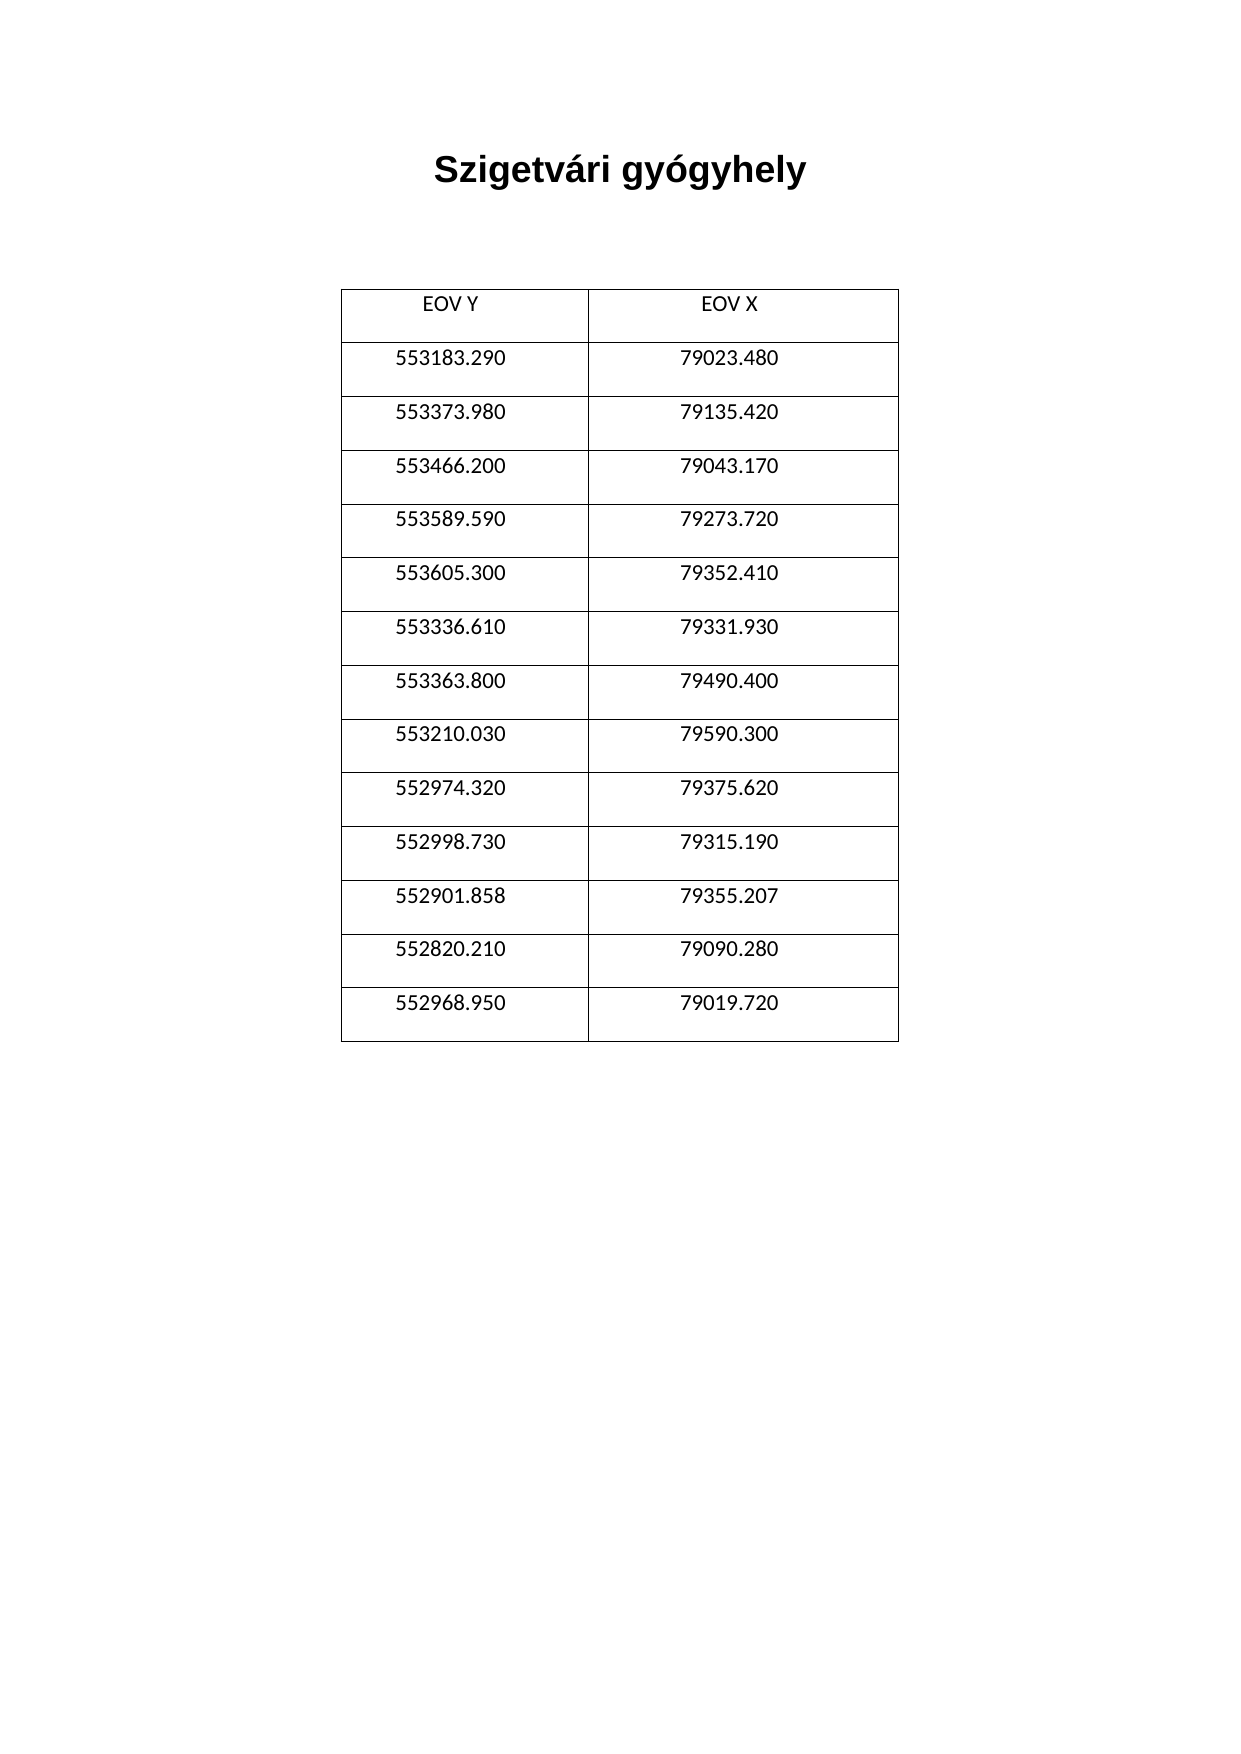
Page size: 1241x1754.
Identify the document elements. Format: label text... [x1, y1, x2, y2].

table_cell 552901.858 [342, 881, 588, 933]
table_cell 79273.720 [589, 505, 898, 557]
table_cell 79043.170 [589, 451, 898, 503]
table_header EOV Y [342, 290, 588, 342]
table_cell 552968.950 [342, 988, 588, 1041]
table_cell 552820.210 [342, 935, 588, 987]
text Szigetvári gyógyhely [148, 148, 1093, 191]
table_cell 79331.930 [589, 612, 898, 665]
table_cell 79590.300 [589, 720, 898, 772]
table_cell 79135.420 [589, 397, 898, 450]
table_cell 553183.290 [342, 343, 588, 396]
table_cell 79352.410 [589, 558, 898, 611]
table_cell 79355.207 [589, 881, 898, 933]
table_cell 79023.480 [589, 343, 898, 396]
table_cell 553210.030 [342, 720, 588, 772]
table_cell 552998.730 [342, 827, 588, 880]
table_cell 79019.720 [589, 988, 898, 1041]
table_cell 553373.980 [342, 397, 588, 450]
table_cell 79090.280 [589, 935, 898, 987]
table_cell 79375.620 [589, 773, 898, 826]
table_cell 553605.300 [342, 558, 588, 611]
table_cell 552974.320 [342, 773, 588, 826]
table_cell 79490.400 [589, 666, 898, 718]
table_cell 553589.590 [342, 505, 588, 557]
table_cell 553363.800 [342, 666, 588, 718]
table_cell 553466.200 [342, 451, 588, 503]
table_header EOV X [589, 290, 898, 342]
table_cell 553336.610 [342, 612, 588, 665]
table_cell 79315.190 [589, 827, 898, 880]
